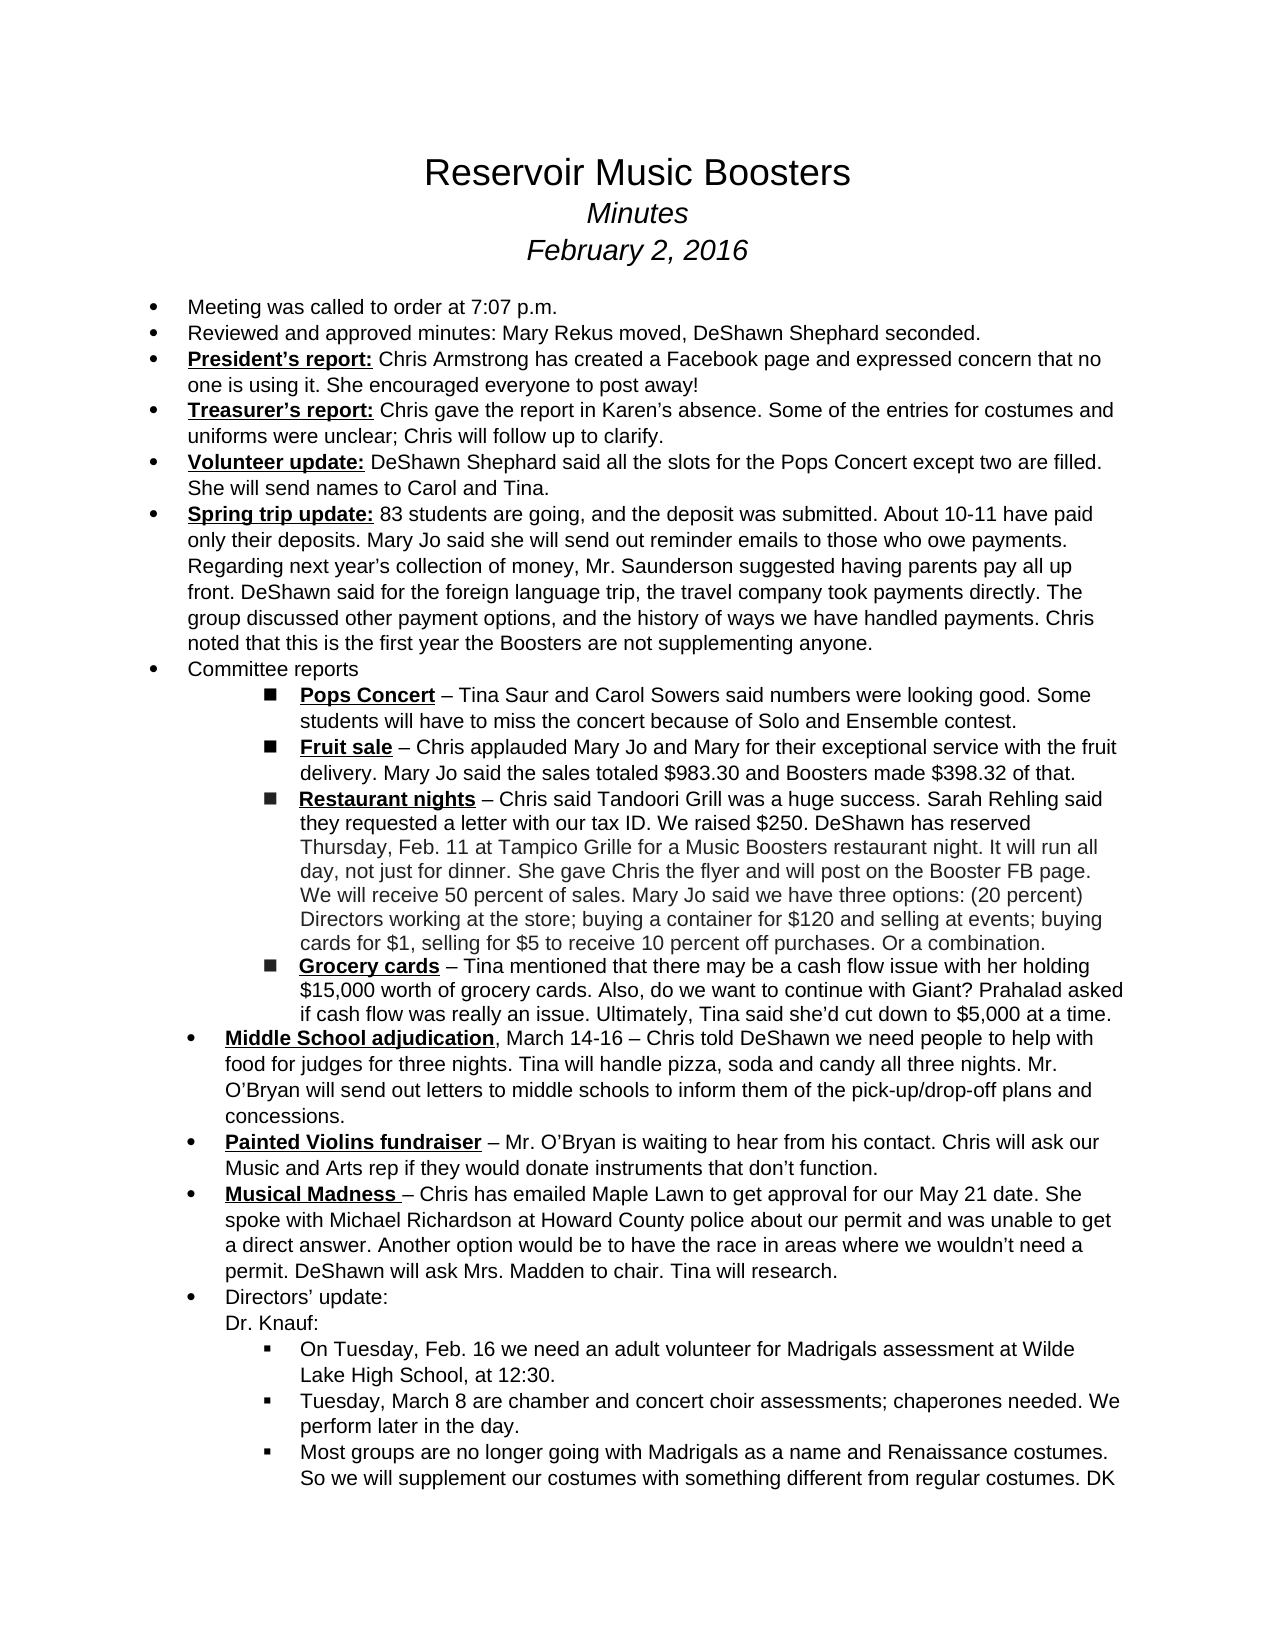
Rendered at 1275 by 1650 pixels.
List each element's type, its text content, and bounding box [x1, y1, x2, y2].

list Fruit sale – Chris applauded Mary Jo and Mary for their exceptional service with the fruit delivery. Mary Jo said the sales totaled $983.30 and Boosters made $398.32 of that. [262, 735, 1125, 784]
list Reviewed and approved minutes: Mary Rekus moved, DeShawn Shephard seconded. [150, 321, 1125, 345]
text Reservoir Music Boosters [150, 150, 1125, 193]
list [262, 1440, 1125, 1490]
list Pops Concert – Tina Saur and Carol Sowers said numbers were looking good. Some students will have to miss the concert because of Solo and Ensemble contest. [262, 683, 1125, 733]
list Tuesday, March 8 are chamber and concert choir assessments; chaperones needed. We perform later in the day. [262, 1388, 1125, 1438]
list Directors’ update: [187, 1285, 1125, 1309]
list Restaurant nights – Chris said Tandoori Grill was a huge success. Sarah Rehling said they requested a letter with our tax ID. We raised $250. DeShawn has reserved Thursday, Feb. 11 at Tampico Grille for a Music Boosters restaurant night. It will run all day, not just for dinner. She gave Chris the flyer and will post on the Booster FB page. We will receive 50 percent of sales. Mary Jo said we have three options: (20 percent) Directors working at the store; buying a container for $120 and selling at events; buying cards for $1, selling for $5 to receive 10 percent off purchases. Or a combination. [262, 786, 1125, 954]
list Meeting was called to order at 7:07 p.m. [150, 295, 1125, 319]
list On Tuesday, Feb. 16 we need an adult volunteer for Madrigals assessment at Wilde Lake High School, at 12:30. [262, 1337, 1125, 1387]
list Spring trip update: 83 students are going, and the deposit was submitted. About 10-11 have paid only their deposits. Mary Jo said she will send out reminder emails to those who owe payments. Regarding next year’s collection of money, Mr. Saunderson suggested having parents pay all up front. DeShawn said for the foreign language trip, the travel company took payments directly. The group discussed other payment options, and the history of ways we have handled payments. Chris noted that this is the first year the Boosters are not supplementing anyone. [150, 502, 1125, 655]
list Grocery cards – Tina mentioned that there may be a cash flow issue with her holding $15,000 worth of grocery cards. Also, do we want to continue with Giant? Prahalad asked if cash flow was really an issue. Ultimately, Tina said she’d cut down to $5,000 at a time. [262, 954, 1125, 1026]
text Dr. Knauf: [150, 1311, 1125, 1335]
text Minutes [150, 197, 1125, 230]
list Treasurer’s report: Chris gave the report in Karen’s absence. Some of the entries for costumes and uniforms were unclear; Chris will follow up to clarify. [150, 398, 1125, 448]
list Volunteer update: DeShawn Shephard said all the slots for the Pops Concert except two are filled. She will send names to Carol and Tina. [150, 450, 1125, 500]
list Painted Violins fundraiser – Mr. O’Bryan is waiting to hear from his contact. Chris will ask our Music and Arts rep if they would donate instruments that don’t function. [187, 1130, 1125, 1179]
text February 2, 2016 [150, 233, 1125, 266]
list Committee reports [150, 657, 1125, 681]
list Middle School adjudication, March 14-16 – Chris told DeShawn we need people to help with food for judges for three nights. Tina will handle pizza, soda and candy all three nights. Mr. O’Bryan will send out letters to middle schools to inform them of the pick-up/drop-off plans and concessions. [187, 1026, 1125, 1128]
list Musical Madness – Chris has emailed Maple Lawn to get approval for our May 21 date. She spoke with Michael Richardson at Howard County police about our permit and was unable to get a direct answer. Another option would be to have the race in areas where we wouldn’t need a permit. DeShawn will ask Mrs. Madden to chair. Tina will research. [187, 1181, 1125, 1283]
list President’s report: Chris Armstrong has created a Facebook page and expressed concern that no one is using it. She encouraged everyone to post away! [150, 347, 1125, 396]
